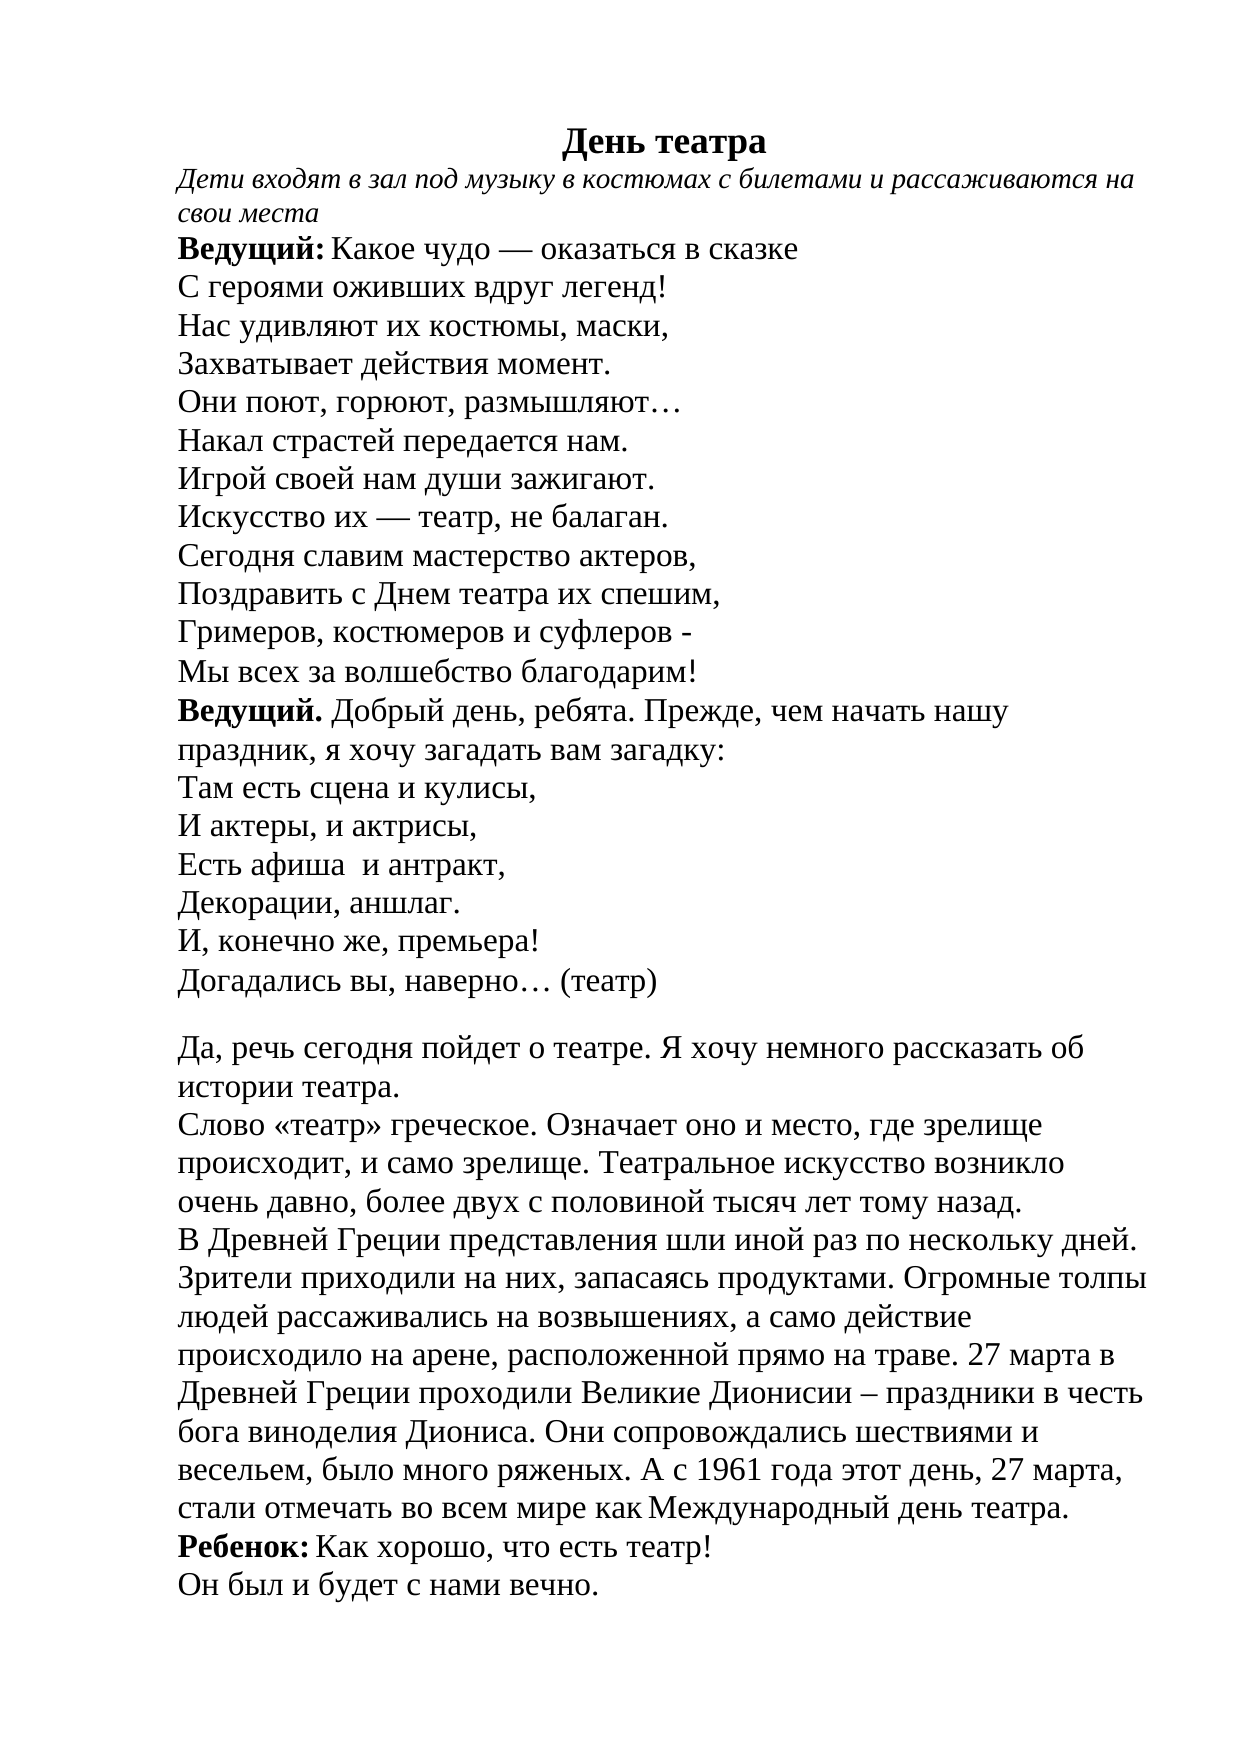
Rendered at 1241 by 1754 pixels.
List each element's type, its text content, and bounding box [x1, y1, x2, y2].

text Дети входят в зал под музыку в костюмах с билетами и рассаживаются на свои места [177, 161, 1152, 228]
text Он был и будет с нами вечно. [177, 1564, 1152, 1603]
text Есть афиша и антракт, [177, 844, 1152, 882]
text Ребенок: Как хорошо, что есть театр! [177, 1526, 1152, 1564]
text И, конечно же, премьера! [177, 921, 1152, 959]
text День театра [177, 118, 1152, 161]
text И актеры, и актрисы, [177, 806, 1152, 844]
text Ведущий: Какое чудо — оказаться в сказке С героями оживших вдруг легенд! Нас удивляют их костюмы, маски, Захватывает действия момент. Они поют, горюют, размышляют… Накал страстей передается нам. Игрой своей нам души зажигают. Искусство их — театр, не балаган. Сегодня славим мастерство актеров, Поздравить с Днем театра их спешим, Гримеров, костюмеров и суфлеров - Мы всех за волшебство благодарим! [177, 228, 1152, 691]
text Слово «театр» греческое. Означает оно и место, где зрелище происходит, и само зрелище. Театральное искусство возникло очень давно, более двух с половиной тысяч лет тому назад. [177, 1104, 1152, 1219]
text Декорации, аншлаг. [177, 882, 1152, 921]
text Ведущий. Добрый день, ребята. Прежде, чем начать нашу праздник, я хочу загадать вам загадку: [177, 691, 1152, 767]
text В Древней Греции представления шли иной раз по нескольку дней. Зрители приходили на них, запасаясь продуктами. Огромные толпы людей рассаживались на возвышениях, а само действие происходило на арене, расположенной прямо на траве. 27 марта в Древней Греции проходили Великие Дионисии – праздники в честь бога виноделия Диониса. Они сопровождались шествиями и весельем, было много ряженых. А с 1961 года этот день, 27 марта, стали отмечать во всем мире как Международный день театра. [177, 1219, 1152, 1526]
text Там есть сцена и кулисы, [177, 767, 1152, 806]
text Да, речь сегодня пойдет о театре. Я хочу немного рассказать об истории театра. [177, 1028, 1152, 1104]
text Догадались вы, наверно… (театр) [177, 959, 1152, 1000]
